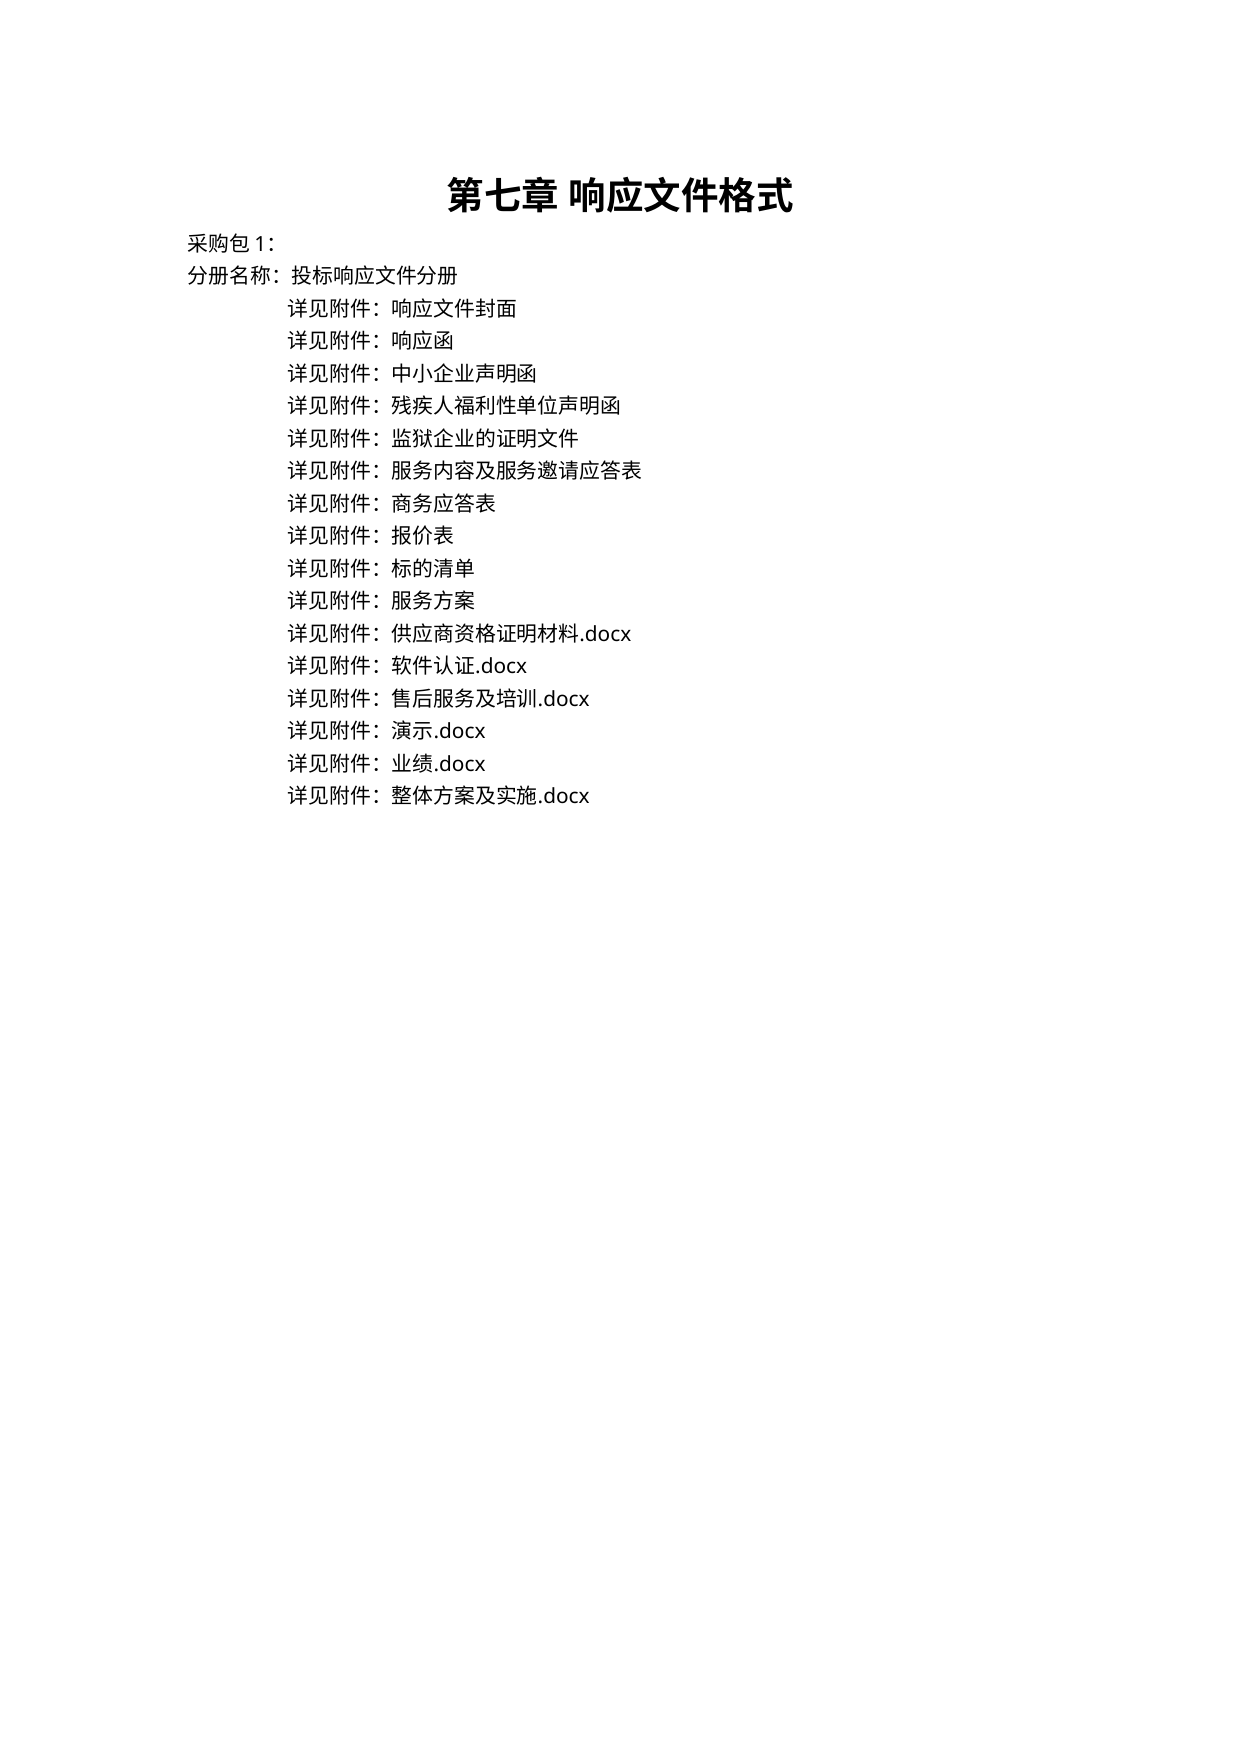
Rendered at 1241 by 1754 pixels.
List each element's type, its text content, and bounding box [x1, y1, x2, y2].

text 采购包1： [187, 227, 1053, 259]
text 详见附件：报价表 [187, 519, 1053, 552]
text 第七章 响应文件格式 [187, 162, 1053, 227]
text 分册名称：投标响应文件分册 [187, 259, 1053, 292]
text 详见附件：软件认证.docx [187, 649, 1053, 682]
text 详见附件：响应函 [187, 324, 1053, 357]
text 详见附件：中小企业声明函 [187, 357, 1053, 389]
text 详见附件：响应文件封面 [187, 292, 1053, 324]
text 详见附件：服务内容及服务邀请应答表 [187, 454, 1053, 487]
text 详见附件：供应商资格证明材料.docx [187, 617, 1053, 649]
text 详见附件：售后服务及培训.docx [187, 682, 1053, 714]
text 详见附件：商务应答表 [187, 487, 1053, 519]
text 详见附件：标的清单 [187, 552, 1053, 584]
text 详见附件：残疾人福利性单位声明函 [187, 389, 1053, 422]
text 详见附件：演示.docx [187, 714, 1053, 747]
text 详见附件：监狱企业的证明文件 [187, 422, 1053, 454]
text 详见附件：服务方案 [187, 584, 1053, 617]
text 详见附件：业绩.docx [187, 747, 1053, 779]
text 详见附件：整体方案及实施.docx [187, 779, 1053, 812]
